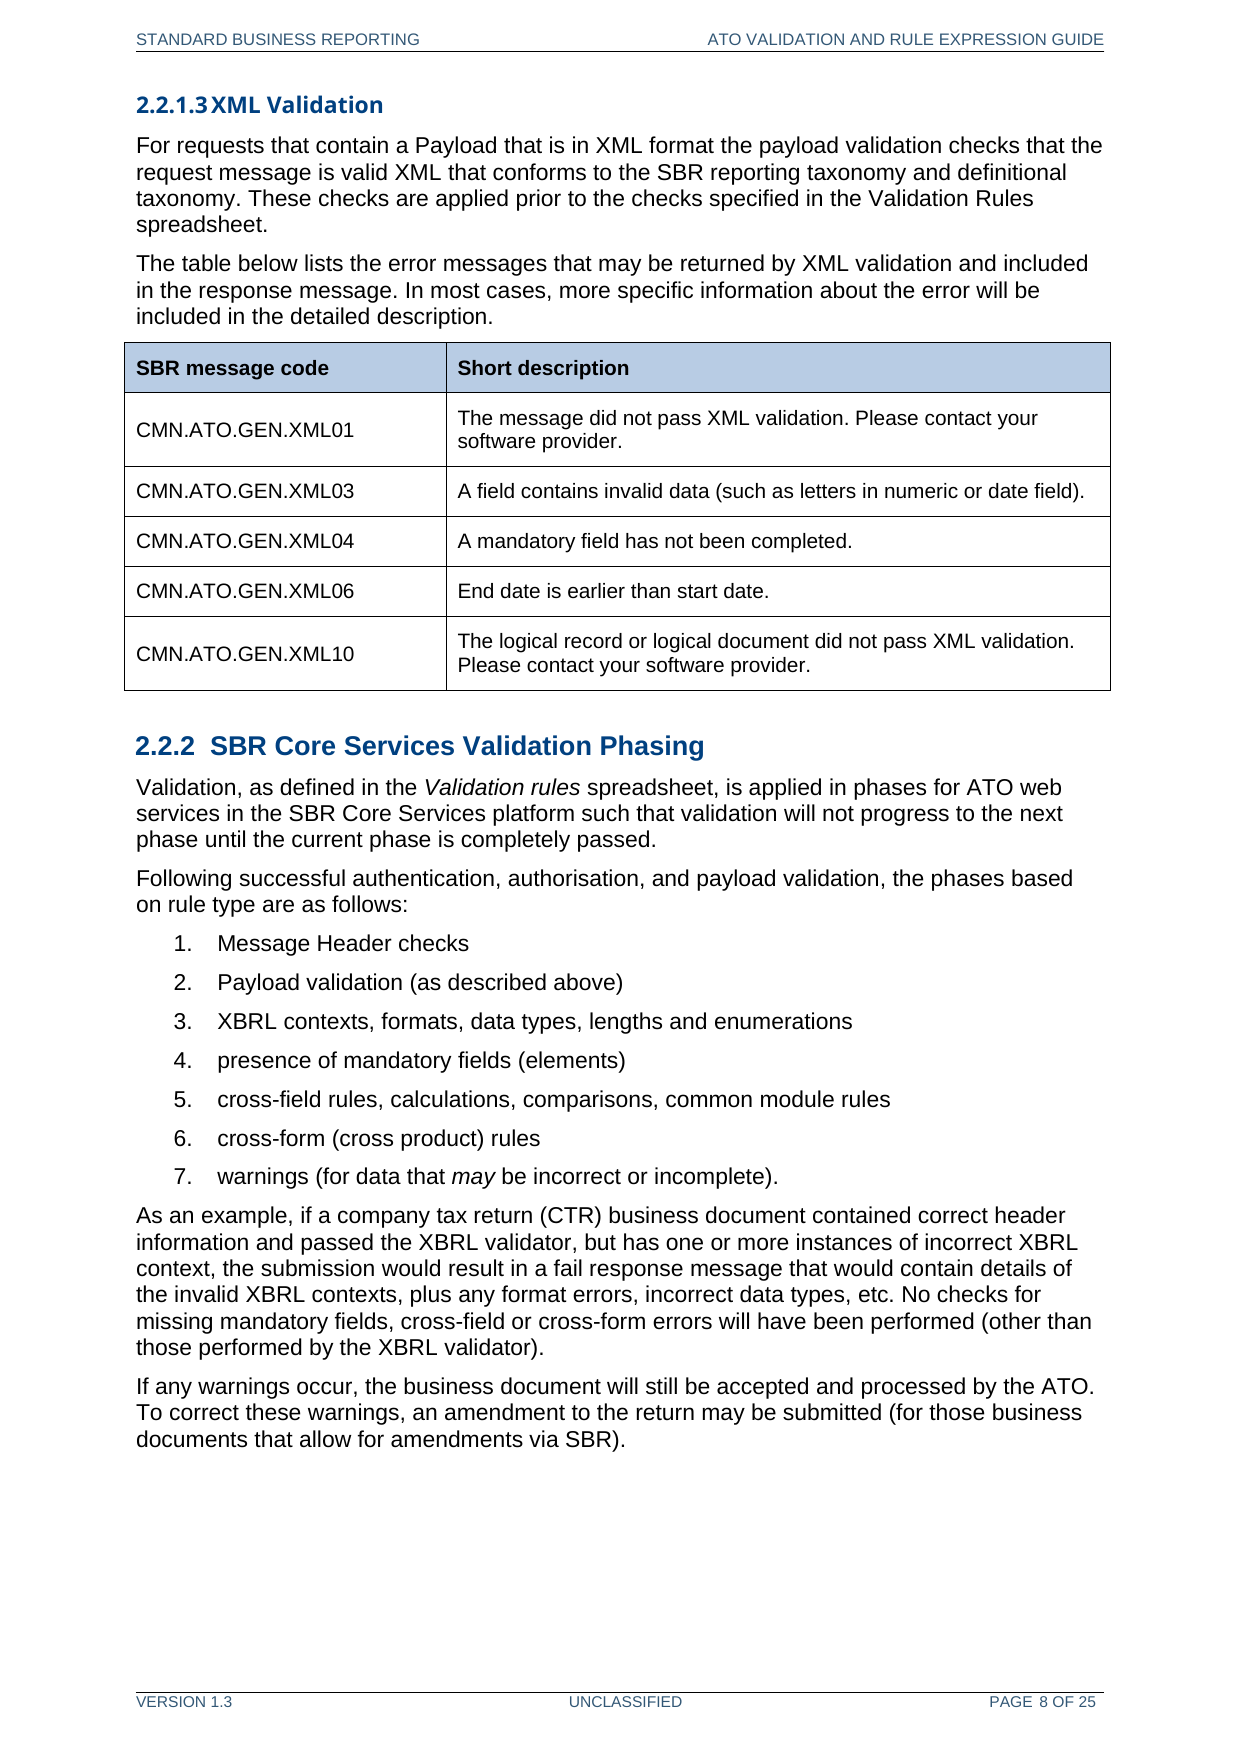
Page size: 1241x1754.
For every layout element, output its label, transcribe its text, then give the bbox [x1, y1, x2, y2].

text As an example, if a company tax return (CTR) business document contained correct header information and passed the XBRL validator, but has one or more instances of incorrect XBRL context, the submission would result in a fail response message that would contain details of the invalid XBRL contexts, plus any format errors, incorrect data types, etc. No checks for missing mandatory fields, cross-field or cross-form errors will have been performed (other than those performed by the XBRL validator). [136, 1202, 1104, 1360]
table_cell The logical record or logical document did not pass XML validation. Please contact your software provider. [447, 617, 1110, 690]
list XBRL contexts, formats, data types, lengths and enumerations [173, 1008, 1104, 1034]
table_cell CMN.ATO.GEN.XML01 [125, 393, 446, 466]
list cross-form (cross product) rules [173, 1124, 1104, 1151]
table_cell CMN.ATO.GEN.XML03 [125, 467, 446, 516]
table_cell A field contains invalid data (such as letters in numeric or date field). [447, 467, 1110, 516]
text The table below lists the error messages that may be returned by XML validation and included in the response message. In most cases, more specific information about the error will be included in the detailed description. [136, 250, 1104, 329]
table_header SBR message code [125, 343, 446, 392]
table_cell The message did not pass XML validation. Please contact your software provider. [447, 393, 1110, 466]
table_header Short description [447, 343, 1110, 392]
list Payload validation (as described above) [173, 969, 1104, 995]
text If any warnings occur, the business document will still be accepted and processed by the ATO. To correct these warnings, an amendment to the return may be submitted (for those business documents that allow for amendments via SBR). [136, 1373, 1104, 1452]
text Following successful authentication, authorisation, and payload validation, the phases based on rule type are as follows: [136, 865, 1104, 918]
subtitle SBR Core Services Validation Phasing [135, 730, 1104, 761]
list presence of mandatory fields (elements) [173, 1047, 1104, 1073]
text Validation, as defined in the Validation rules spreadsheet, is applied in phases for ATO web services in the SBR Core Services platform such that validation will not progress to the next phase until the current phase is completely passed. [136, 773, 1104, 852]
table_cell CMN.ATO.GEN.XML04 [125, 517, 446, 566]
subtitle XML Validation [136, 89, 1104, 120]
table_cell A mandatory field has not been completed. [447, 517, 1110, 566]
table_cell CMN.ATO.GEN.XML10 [125, 617, 446, 690]
text For requests that contain a Payload that is in XML format the payload validation checks that the request message is valid XML that conforms to the SBR reporting taxonomy and definitional taxonomy. These checks are applied prior to the checks specified in the Validation Rules spreadsheet. [136, 132, 1104, 238]
table_cell CMN.ATO.GEN.XML06 [125, 567, 446, 616]
table_cell End date is earlier than start date. [447, 567, 1110, 616]
list warnings (for data that may be incorrect or incomplete). [173, 1163, 1104, 1190]
list Message Header checks [173, 930, 1104, 957]
list cross-field rules, calculations, comparisons, common module rules [173, 1086, 1104, 1112]
